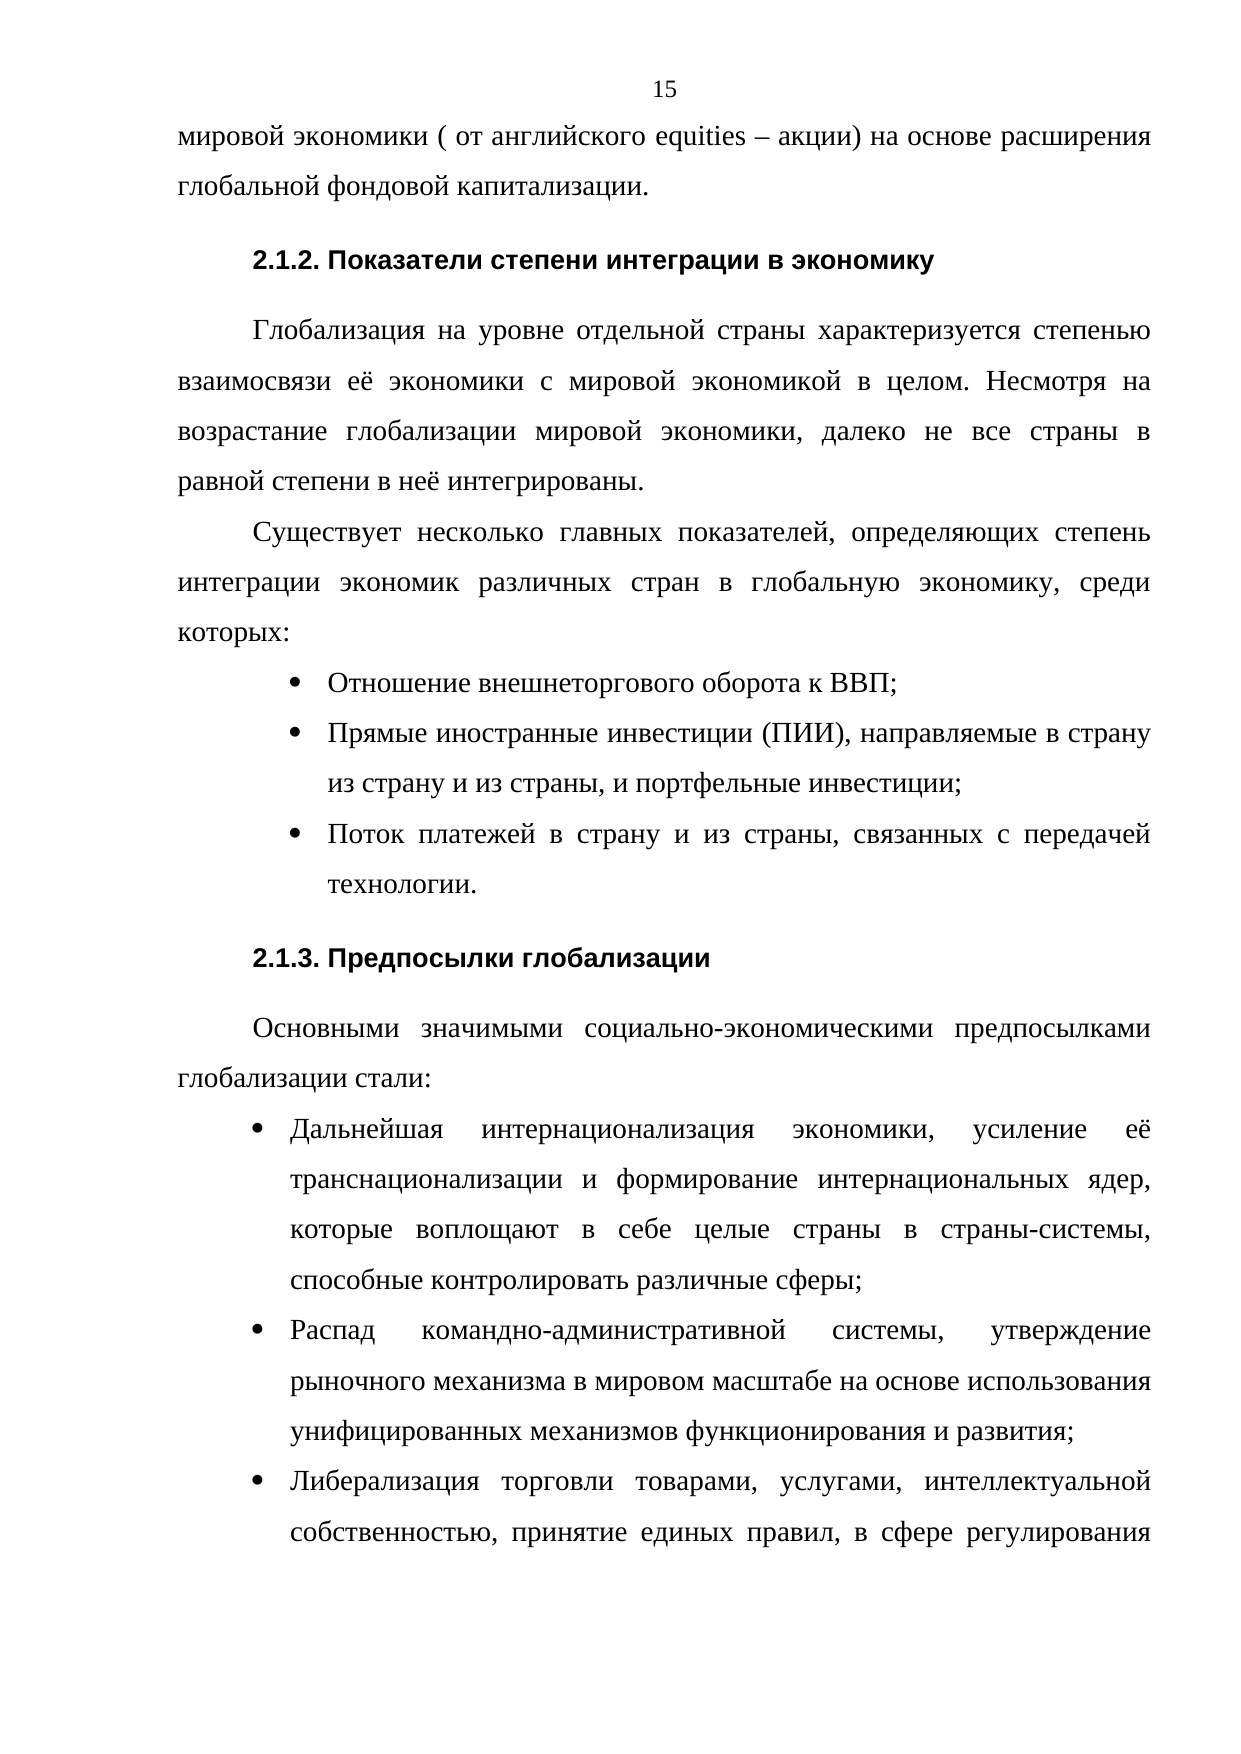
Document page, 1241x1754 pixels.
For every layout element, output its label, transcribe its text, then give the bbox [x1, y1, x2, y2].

list Распад командно-административной системы, утверждение рыночного механизма в мировом масштабе на основе использования унифицированных механизмов функционирования и развития; [252, 1312, 1152, 1447]
list Дальнейшая интернационализация экономики, усиление её транснационализации и формирование интернациональных ядер, которые воплощают в себе целые страны в страны-системы, способные контролировать различные сферы; [252, 1111, 1152, 1296]
list Отношение внешнеторгового оборота к ВВП; [290, 665, 1152, 698]
list Поток платежей в страну и из страны, связанных с передачей технологии. [290, 816, 1152, 900]
text Основными значимыми социально-экономическими предпосылками глобализации стали: [177, 1010, 1152, 1094]
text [177, 118, 1152, 202]
list Прямые иностранные инвестиции (ПИИ), направляемые в страну из страну и из страны, и портфельные инвестиции; [290, 715, 1152, 799]
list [252, 1463, 1152, 1547]
subtitle 2.1.2. Показатели степени интеграции в экономику [177, 244, 1152, 275]
text Существует несколько главных показателей, определяющих степень интеграции экономик различных стран в глобальную экономику, среди которых: [177, 514, 1152, 648]
subtitle 2.1.3. Предпосылки глобализации [177, 942, 1152, 973]
text Глобализация на уровне отдельной страны характеризуется степенью взаимосвязи её экономики с мировой экономикой в целом. Несмотря на возрастание глобализации мировой экономики, далеко не все страны в равной степени в неё интегрированы. [177, 312, 1152, 497]
